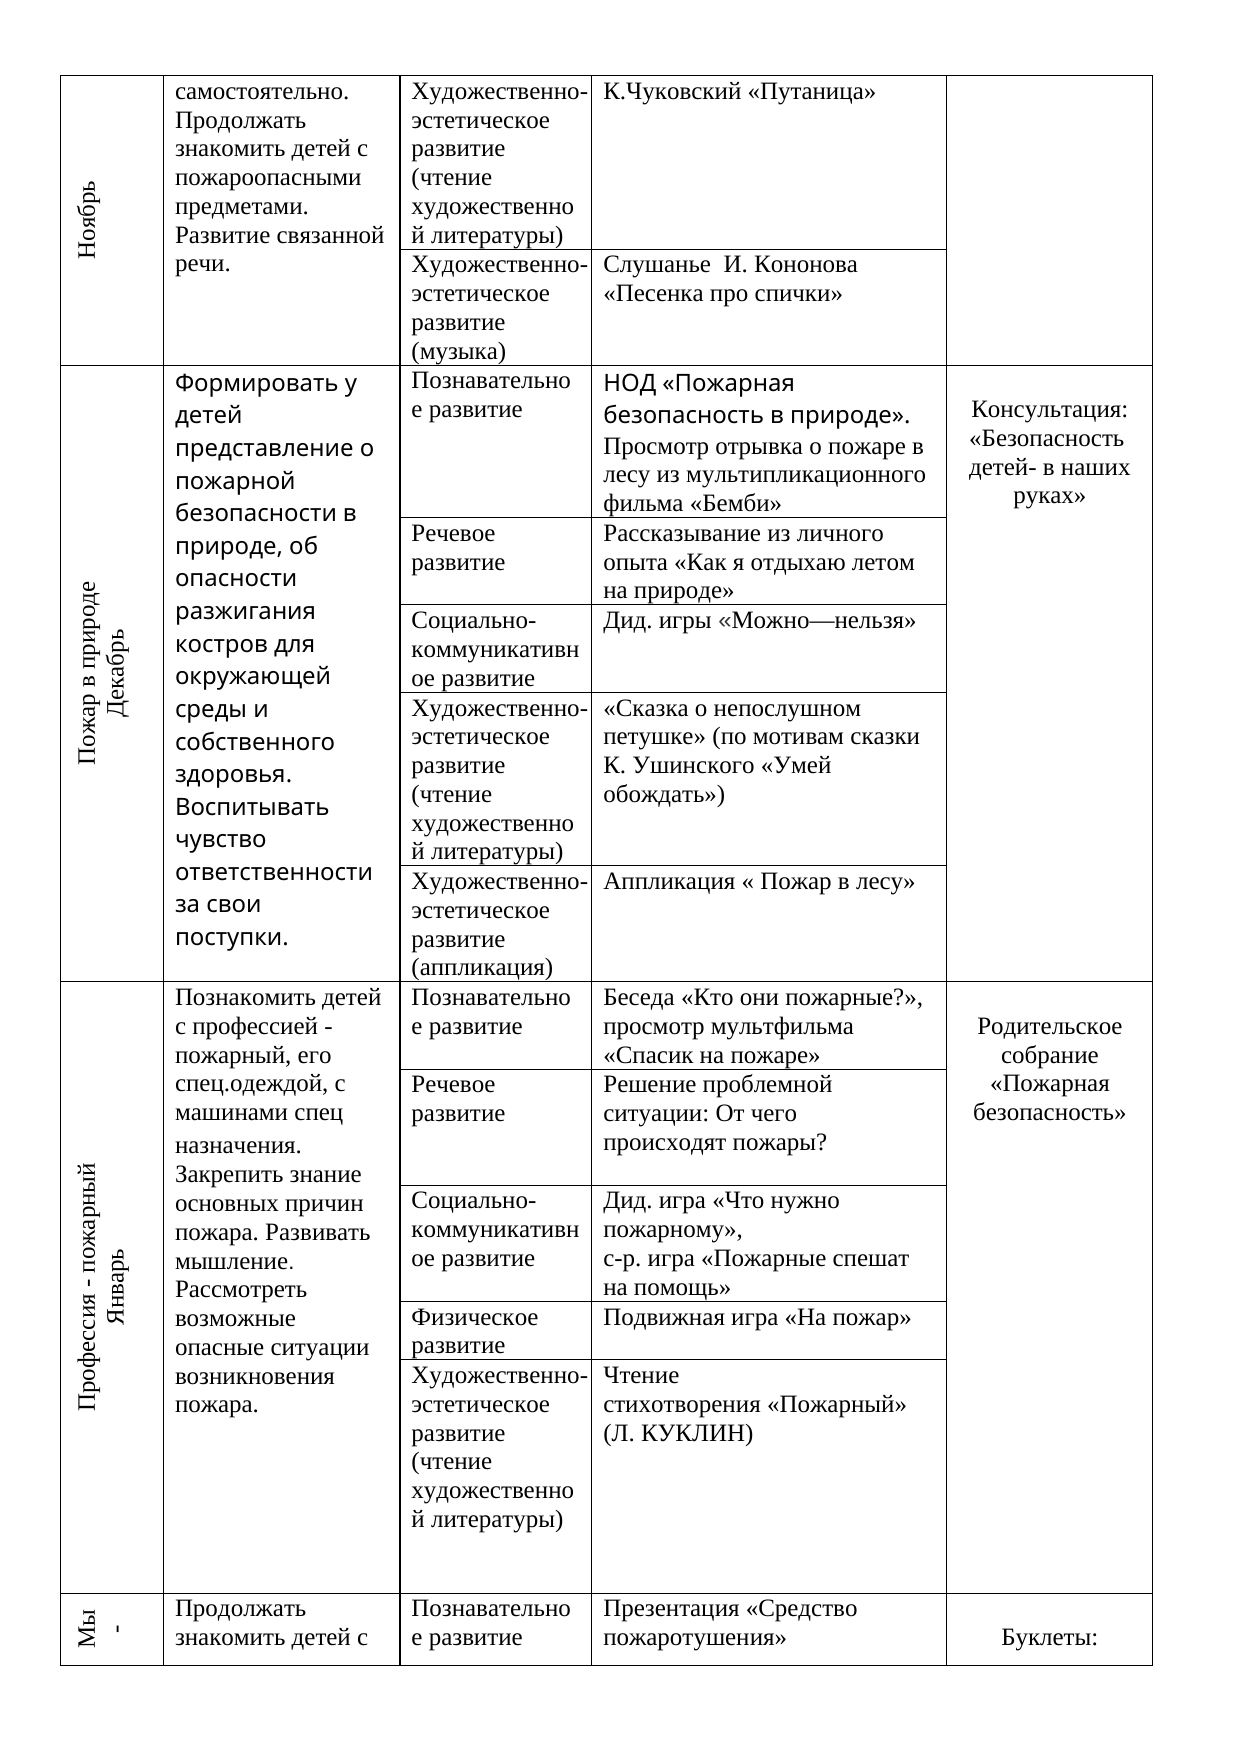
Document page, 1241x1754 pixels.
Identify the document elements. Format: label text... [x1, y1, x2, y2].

table_cell Формировать у детей представление о пожарной безопасности в природе, об опасности разжигания костров для окружающей среды и собственного здоровья. Воспитывать чувство ответственности за свои поступки. [164, 366, 399, 981]
table_cell Речевое развитие [401, 1070, 591, 1184]
table_cell Рассказывание из личного опыта «Как я отдыхаю летом на природе» [592, 518, 946, 604]
table_cell Чтение стихотворения «Пожарный» (Л. КУКЛИН) [592, 1360, 946, 1592]
table_cell Художественно-эстетическое развитие (чтение художественной литературы) [401, 693, 591, 865]
table_cell Познавательное развитие [401, 1594, 591, 1665]
table_cell Социально- коммуникативное развитие [401, 605, 591, 692]
table_cell Художественно-эстетическое развитие (музыка) [401, 250, 591, 364]
table_cell Художественно-эстетическое развитие (чтение художественной литературы) [401, 76, 591, 248]
table_cell «Сказка о непослушном петушке» (по мотивам сказки К. Ушинского «Умей обождать») [592, 693, 946, 865]
table_cell Консультация: «Безопасность детей- в наших руках» [947, 366, 1152, 981]
table_cell Физическое развитие [401, 1302, 591, 1359]
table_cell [164, 1594, 399, 1665]
table_cell Познавательное развитие [401, 366, 591, 517]
table_cell Презентация «Средство пожаротушения» [592, 1594, 946, 1665]
table_cell Художественно-эстетическое развитие (чтение художественной литературы) [401, 1360, 591, 1592]
table_cell Дид. игры «Можно—нельзя» [592, 605, 946, 692]
table_cell НОД «Пожарная безопасность в природе». Просмотр отрывка о пожаре в лесу из мультипликационного фильма «Бемби» [592, 366, 946, 517]
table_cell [61, 1594, 163, 1665]
table_cell Решение проблемной ситуации: От чего происходят пожары? [592, 1070, 946, 1184]
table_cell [947, 1594, 1152, 1665]
table_cell Познакомить детей с профессией -пожарный, его спец.одеждой, с машинами спец назначения. Закрепить знание основных причин пожара. Развивать мышление. Рассмотреть возможные опасные ситуации возникновения пожара. [164, 982, 399, 1592]
table_cell Художественно-эстетическое развитие (аппликация) [401, 866, 591, 981]
table_cell Родительское собрание «Пожарная безопасность» [947, 982, 1152, 1592]
table_cell Подвижная игра «На пожар» [592, 1302, 946, 1359]
table_cell Речевое развитие [401, 518, 591, 604]
table_cell Профессия - пожарный Январь [61, 982, 163, 1592]
table_cell Слушанье И. Кононова «Песенка про спички» [592, 250, 946, 364]
table_cell Познавательное развитие [401, 982, 591, 1068]
table_cell К.Чуковский «Путаница» [592, 76, 946, 248]
table_cell Пожар в природе Декабрь [61, 366, 163, 981]
table_cell Беседа «Кто они пожарные?», просмотр мультфильма «Спасик на пожаре» [592, 982, 946, 1068]
table_cell Дид. игра «Что нужно пожарному», с-р. игра «Пожарные спешат на помощь» [592, 1186, 946, 1301]
table_cell Аппликация « Пожар в лесу» [592, 866, 946, 981]
table_cell Социально- коммуникативное развитие [401, 1186, 591, 1301]
